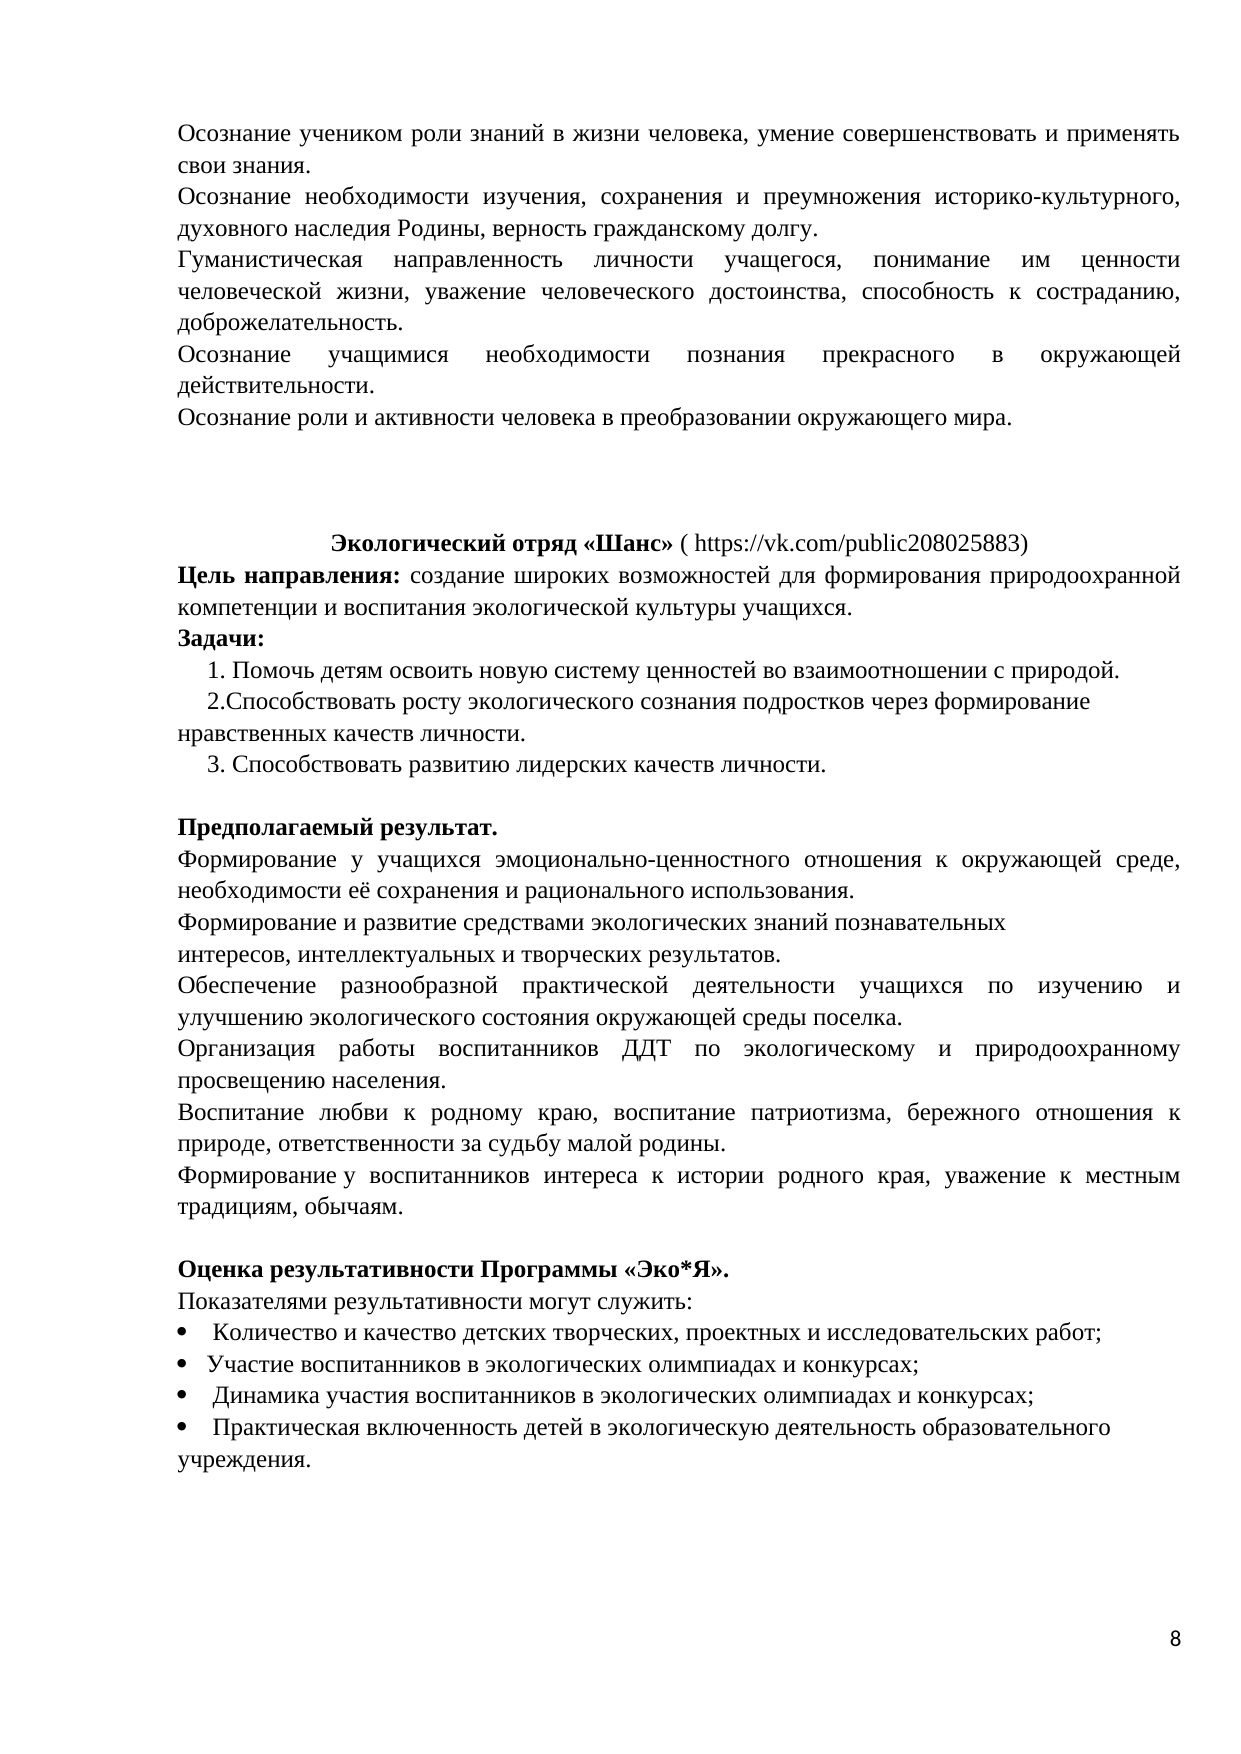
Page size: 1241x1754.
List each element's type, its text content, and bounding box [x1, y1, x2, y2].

text Осознание учащимися необходимости познания прекрасного в окружающей действительности. [177, 339, 1181, 399]
text Предполагаемый результат. [177, 812, 1181, 841]
text Экологический отряд «Шанс» ( https://vk.com/public208025883) [177, 528, 1181, 557]
text Осознание необходимости изучения, сохранения и преумножения историко-культурного, духовного наследия Родины, верность гражданскому долгу. [177, 181, 1181, 242]
subtitle · Количество и качество детских творческих, проектных и исследовательских работ; [177, 1317, 1181, 1346]
text Цель направления: создание широких возможностей для формирования природоохранной компетенции и воспитания экологической культуры учащихся. [177, 560, 1181, 620]
text Осознание учеником роли знаний в жизни человека, умение совершенствовать и применять свои знания. [177, 118, 1181, 178]
subtitle Формирование у учащихся эмоционально-ценностного отношения к окружающей среде, необходимости её сохранения и рационального использования. [177, 844, 1181, 904]
subtitle Формирование и развитие средствами экологических знаний познавательных [177, 907, 1181, 936]
subtitle 3. Способствовать развитию лидерских качеств личности. [177, 749, 1181, 778]
subtitle 2.Способствовать росту экологического сознания подростков через формирование нравственных качеств личности. [177, 686, 1181, 747]
subtitle · Практическая включенность детей в экологическую деятельность образовательного учреждения. [177, 1412, 1181, 1472]
text Воспитание любви к родному краю, воспитание патриотизма, бережного отношения к природе, ответственности за судьбу малой родины. [177, 1097, 1181, 1157]
subtitle интересов, интеллектуальных и творческих результатов. [177, 939, 1181, 967]
text Задачи: [177, 623, 1181, 652]
subtitle Показателями результативности могут служить: [177, 1286, 1181, 1315]
text Гуманистическая направленность личности учащегося, понимание им ценности человеческой жизни, уважение человеческого достоинства, способность к состраданию, доброжелательность. [177, 244, 1181, 336]
text Осознание роли и активности человека в преобразовании окружающего мира. [177, 402, 1181, 431]
subtitle · Участие воспитанников в экологических олимпиадах и конкурсах; [177, 1349, 1181, 1378]
text Организация работы воспитанников ДДТ по экологическому и природоохранному просвещению населения. [177, 1033, 1181, 1094]
text Обеспечение разнообразной практической деятельности учащихся по изучению и улучшению экологического состояния окружающей среды поселка. [177, 999, 1181, 1031]
text Формирование у воспитанников интереса к истории родного края, уважение к местным традициям, обычаям. [177, 1160, 1181, 1220]
subtitle Оценка результативности Программы «Эко*Я». [177, 1254, 1181, 1283]
subtitle 1. Помочь детям освоить новую систему ценностей во взаимоотношении с природой. [177, 655, 1181, 683]
subtitle · Динамика участия воспитанников в экологических олимпиадах и конкурсах; [177, 1381, 1181, 1409]
